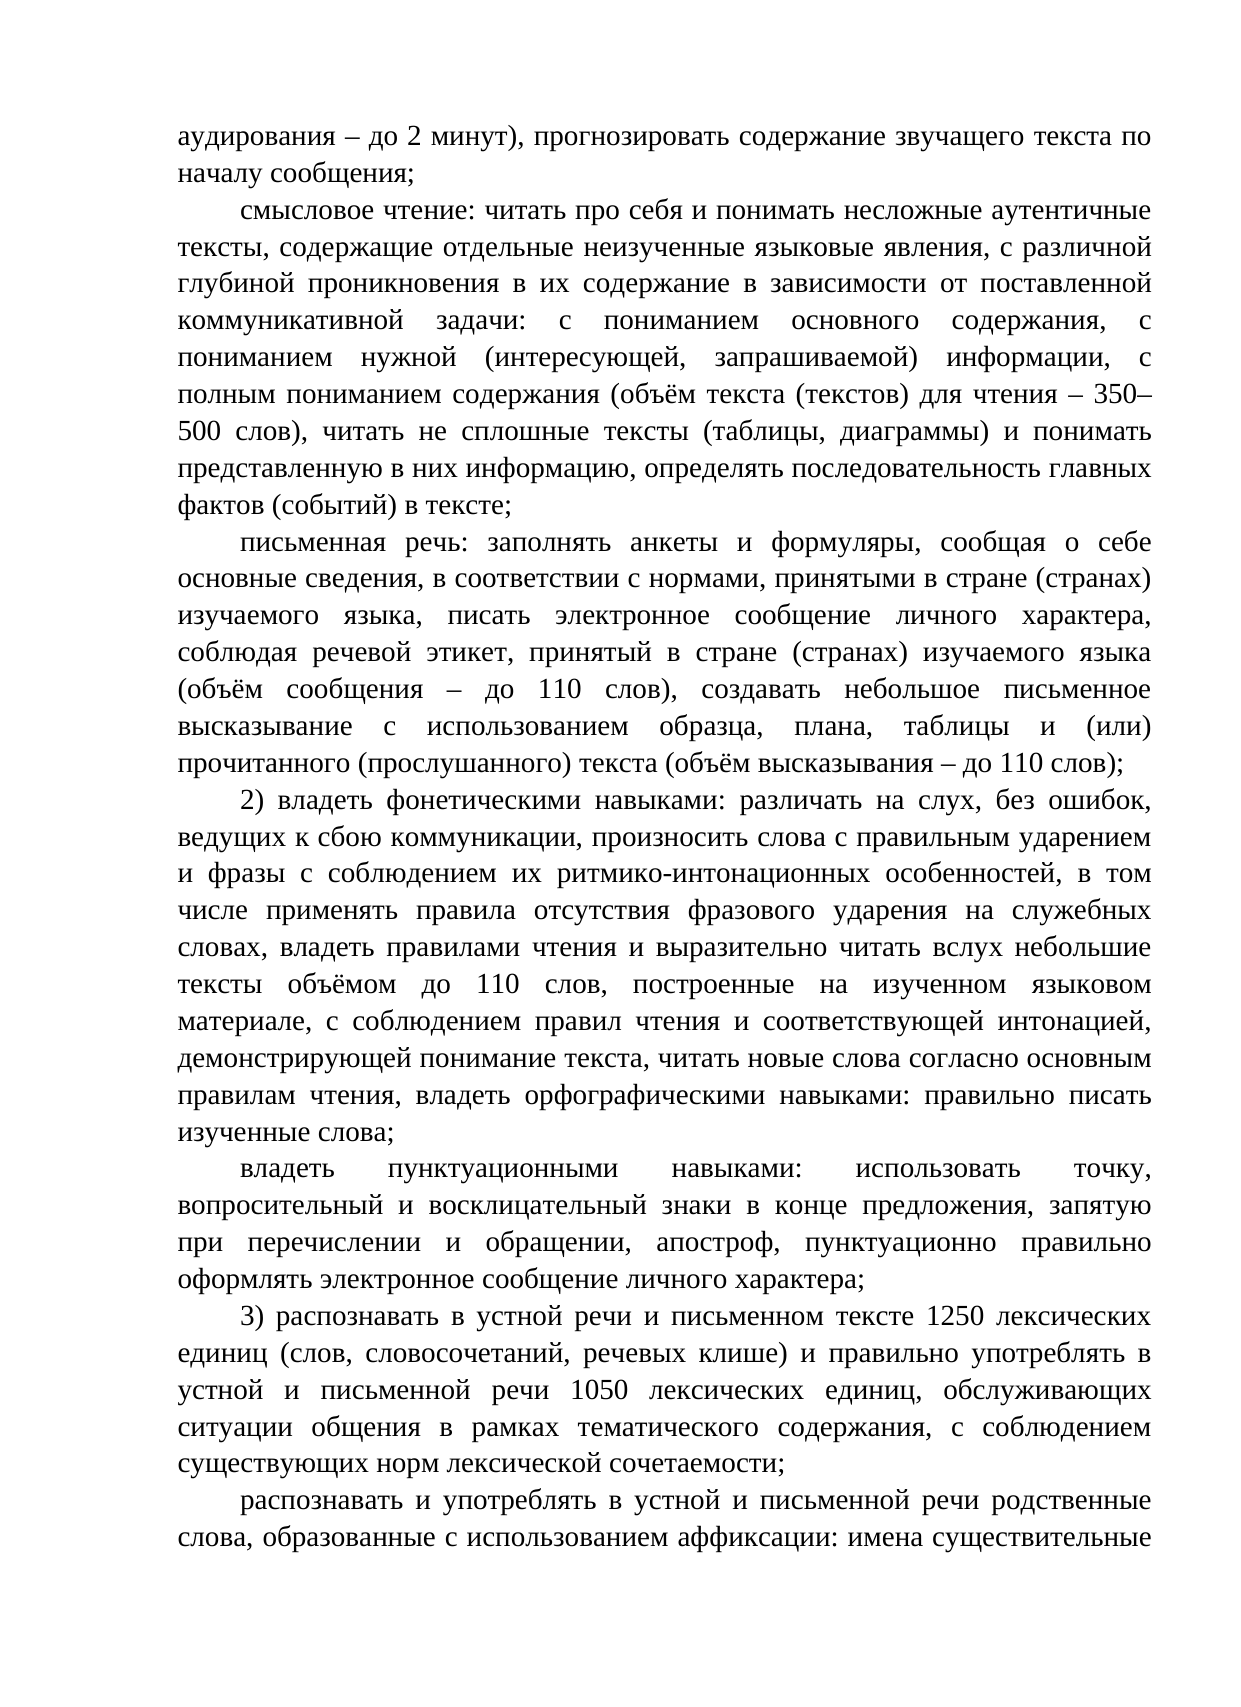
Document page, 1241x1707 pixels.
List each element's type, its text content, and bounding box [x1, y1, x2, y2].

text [177, 1482, 1152, 1553]
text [177, 118, 1152, 188]
text владеть пунктуационными навыками: использовать точку, вопросительный и восклицательный знаки в конце предложения, запятую при перечислении и обращении, апостроф, пунктуационно правильно оформлять электронное сообщение личного характера; [177, 1151, 1152, 1295]
text письменная речь: заполнять анкеты и формуляры, сообщая о себе основные сведения, в соответствии с нормами, принятыми в стране (странах) изучаемого языка, писать электронное сообщение личного характера, соблюдая речевой этикет, принятый в стране (странах) изучаемого языка (объём сообщения – до 110 слов), создавать небольшое письменное высказывание с использованием образца, плана, таблицы и (или) прочитанного (прослушанного) текста (объём высказывания – до 110 слов); [177, 524, 1152, 778]
text 3) распознавать в устной речи и письменном тексте 1250 лексических единиц (слов, словосочетаний, речевых клише) и правильно употреблять в устной и письменной речи 1050 лексических единиц, обслуживающих ситуации общения в рамках тематического содержания, с соблюдением существующих норм лексической сочетаемости; [177, 1298, 1152, 1479]
text смысловое чтение: читать про себя и понимать несложные аутентичные тексты, содержащие отдельные неизученные языковые явления, с различной глубиной проникновения в их содержание в зависимости от поставленной коммуникативной задачи: с пониманием основного содержания, с пониманием нужной (интересующей, запрашиваемой) информации, с полным пониманием содержания (объём текста (текстов) для чтения – 350–500 слов), читать не сплошные тексты (таблицы, диаграммы) и понимать представленную в них информацию, определять последовательность главных фактов (событий) в тексте; [177, 192, 1152, 520]
text 2) владеть фонетическими навыками: различать на слух, без ошибок, ведущих к сбою коммуникации, произносить слова с правильным ударением и фразы с соблюдением их ритмико-интонационных особенностей, в том числе применять правила отсутствия фразового ударения на служебных словах, владеть правилами чтения и выразительно читать вслух небольшие тексты объёмом до 110 слов, построенные на изученном языковом материале, с соблюдением правил чтения и соответствующей интонацией, демонстрирующей понимание текста, читать новые слова согласно основным правилам чтения, владеть орфографическими навыками: правильно писать изученные слова; [177, 782, 1152, 1147]
